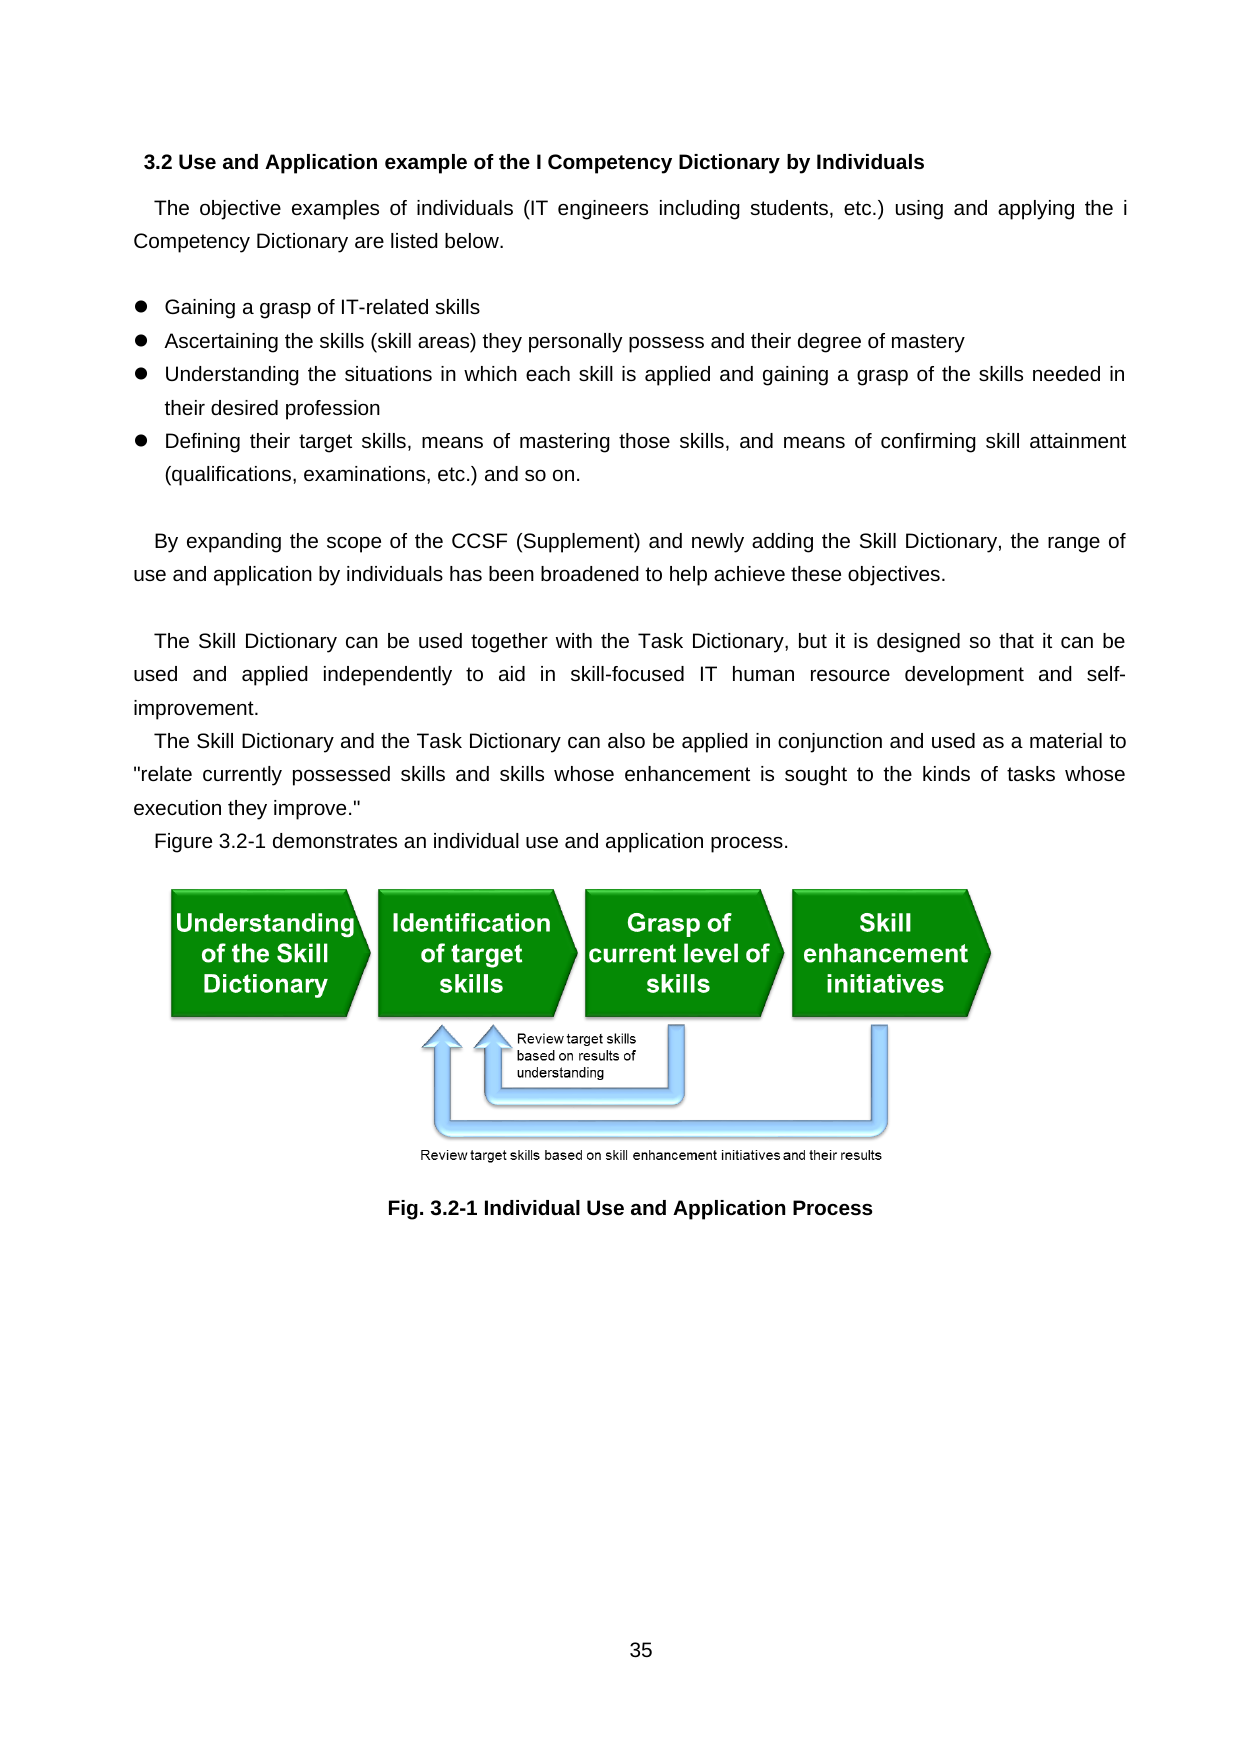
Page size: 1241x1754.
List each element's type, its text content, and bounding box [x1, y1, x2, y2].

text The Skill Dictionary can be used together with the Task Dictionary, but it is designed so that it can be used and applied independently to aid in skill-focused IT human resource development and self-improvement. [133, 619, 1128, 719]
text By expanding the scope of the CCSF (Supplement) and newly adding the Skill Dictionary, the range of use and application by individuals has been broadened to help achieve these objectives. [133, 519, 1128, 586]
text The Skill Dictionary and the Task Dictionary can also be applied in conjunction and used as a material to "relate currently possessed skills and skills whose enhancement is sought to the kinds of tasks whose execution they improve." [133, 719, 1128, 819]
picture [153, 886, 997, 1171]
subtitle 3.2 Use and Application example of the I Competency Dictionary by Individuals [123, 150, 1128, 174]
text Defining their target skills, means of mastering those skills, and means of confirming skill attainment (qualifications, examinations, etc.) and so on. [133, 419, 1128, 486]
text Fig. 3.2-1 Individual Use and Application Process [133, 1196, 1128, 1219]
text Understanding the situations in which each skill is applied and gaining a grasp of the skills needed in their desired profession [133, 353, 1128, 419]
text The objective examples of individuals (IT engineers including students, etc.) using and applying the i Competency Dictionary are listed below. [133, 186, 1128, 253]
text Ascertaining the skills (skill areas) they personally possess and their degree of mastery [133, 319, 1128, 353]
text Figure 3.2-1 demonstrates an individual use and application process. [133, 819, 1128, 853]
text Gaining a grasp of IT-related skills [133, 286, 1128, 319]
